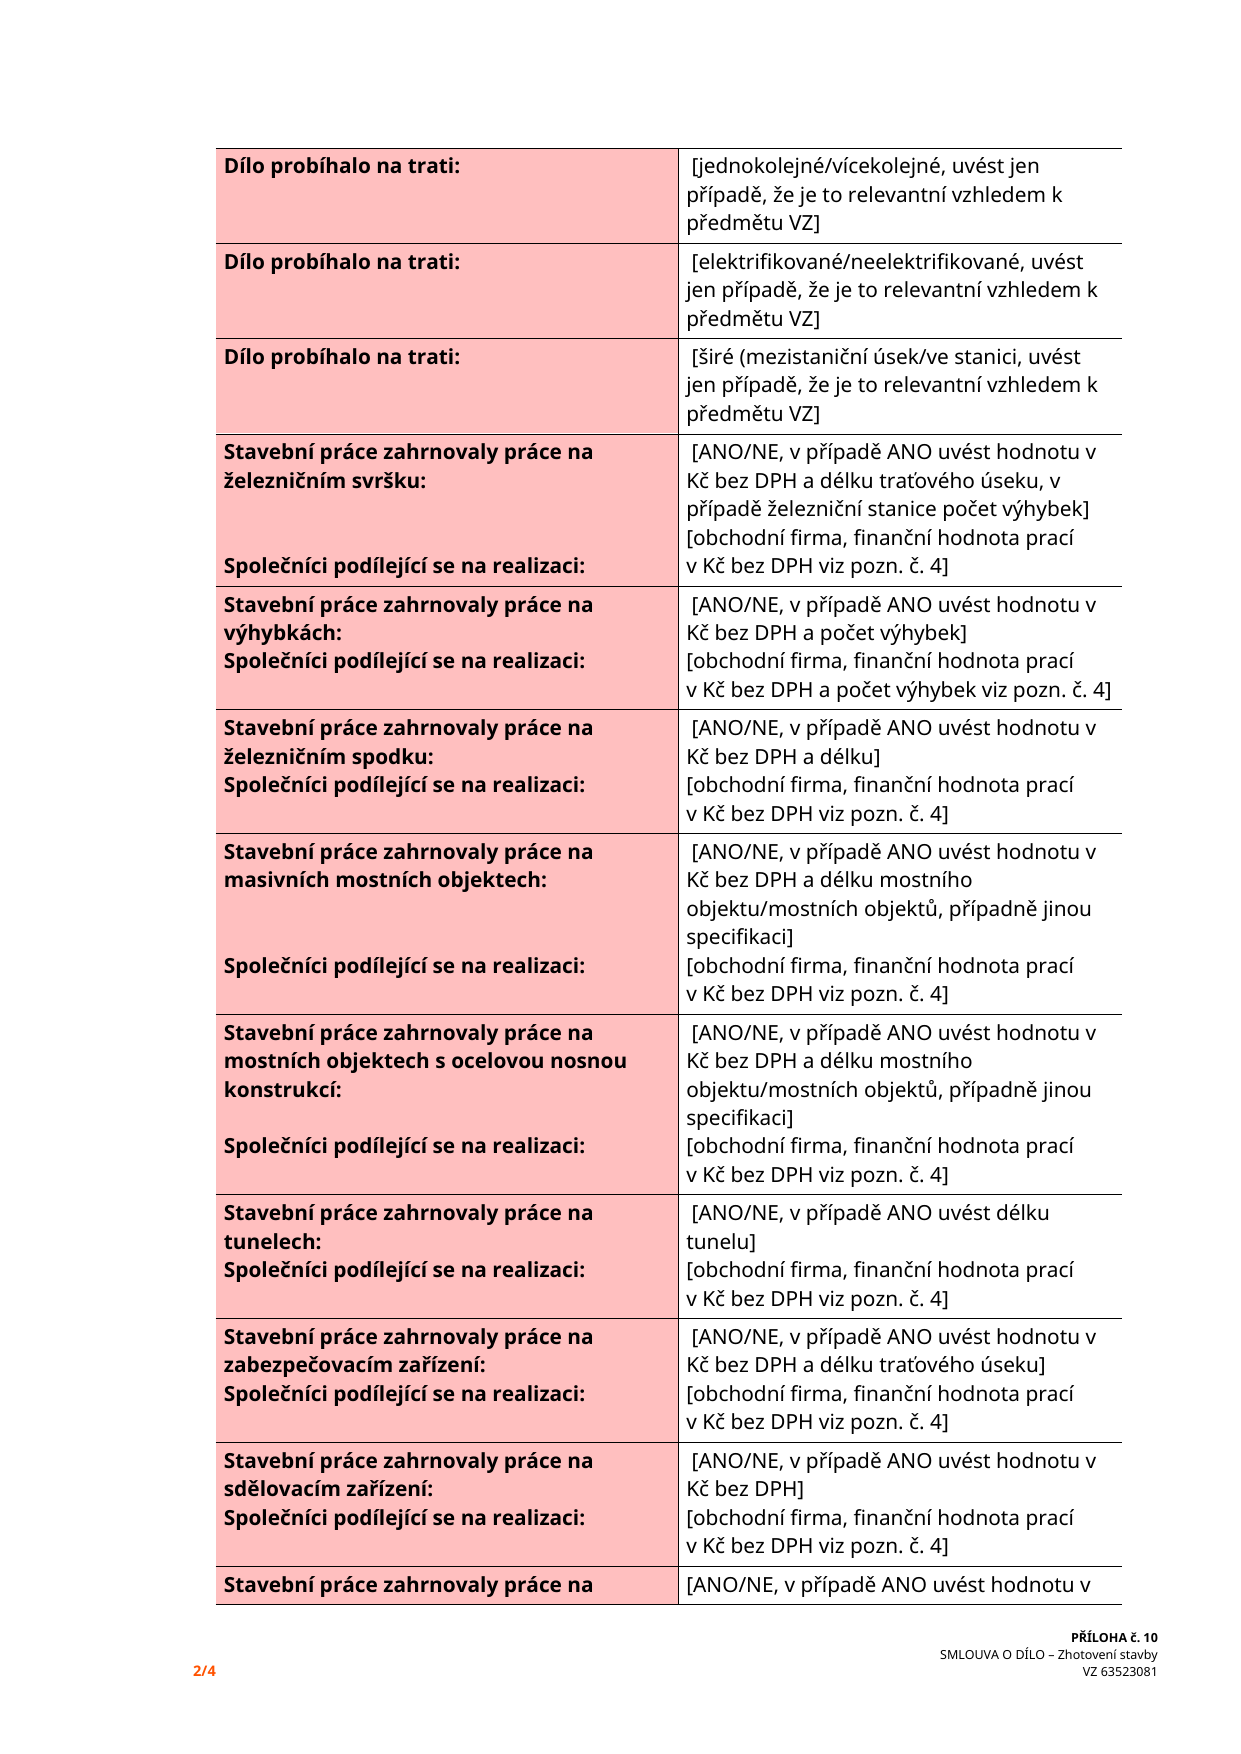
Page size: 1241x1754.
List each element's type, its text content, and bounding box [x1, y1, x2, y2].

table_cell Dílo probíhalo na trati: [216, 339, 678, 433]
table_cell [ANO/NE, v případě ANO uvést délku tunelu] [obchodní firma, finanční hodnota prací v Kč bez DPH viz pozn. č. 4] [679, 1195, 1122, 1318]
table_cell Stavební práce zahrnovaly práce na tunelech: Společníci podílející se na realizaci: [216, 1195, 678, 1318]
table_cell [ANO/NE, v případě ANO uvést hodnotu v Kč bez DPH a délku traťového úseku, v případě železniční stanice počet výhybek] [obchodní firma, finanční hodnota prací v Kč bez DPH viz pozn. č. 4] [679, 435, 1122, 586]
table_cell Stavební práce zahrnovaly práce na železničním svršku: Společníci podílející se na realizaci: [216, 435, 678, 586]
table_cell Stavební práce zahrnovaly práce na výhybkách: Společníci podílející se na realizaci: [216, 587, 678, 709]
table_cell Stavební práce zahrnovaly práce na železničním spodku: Společníci podílející se na realizaci: [216, 710, 678, 833]
table_cell [ANO/NE, v případě ANO uvést hodnotu v Kč bez DPH a délku mostního objektu/mostních objektů, případně jinou specifikaci] [obchodní firma, finanční hodnota prací v Kč bez DPH viz pozn. č. 4] [679, 834, 1122, 1014]
table_cell Stavební práce zahrnovaly práce na mostních objektech s ocelovou nosnou konstrukcí: Společníci podílející se na realizaci: [216, 1015, 678, 1194]
table_cell [ANO/NE, v případě ANO uvést hodnotu v Kč bez DPH a délku traťového úseku] [obchodní firma, finanční hodnota prací v Kč bez DPH viz pozn. č. 4] [679, 1319, 1122, 1442]
table_cell [ANO/NE, v případě ANO uvést hodnotu v Kč bez DPH] [obchodní firma, finanční hodnota prací v Kč bez DPH viz pozn. č. 4] [679, 1443, 1122, 1566]
table_cell [jednokolejné/vícekolejné, uvést jen případě, že je to relevantní vzhledem k předmětu VZ] [679, 149, 1122, 243]
table_cell Dílo probíhalo na trati: [216, 149, 678, 243]
table_cell [ANO/NE, v případě ANO uvést hodnotu v Kč bez DPH a délku mostního objektu/mostních objektů, případně jinou specifikaci] [obchodní firma, finanční hodnota prací v Kč bez DPH viz pozn. č. 4] [679, 1015, 1122, 1194]
table_cell [ANO/NE, v případě ANO uvést hodnotu v Kč bez DPH a počet výhybek] [obchodní firma, finanční hodnota prací v Kč bez DPH a počet výhybek viz pozn. č. 4] [679, 587, 1122, 709]
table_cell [216, 1567, 678, 1604]
table_cell [ANO/NE, v případě ANO uvést hodnotu v Kč bez DPH a délku] [obchodní firma, finanční hodnota prací v Kč bez DPH viz pozn. č. 4] [679, 710, 1122, 833]
table_cell Dílo probíhalo na trati: [216, 244, 678, 338]
table_cell Stavební práce zahrnovaly práce na zabezpečovacím zařízení: Společníci podílející se na realizaci: [216, 1319, 678, 1442]
table_cell Stavební práce zahrnovaly práce na masivních mostních objektech: Společníci podílející se na realizaci: [216, 834, 678, 1014]
table_cell Stavební práce zahrnovaly práce na sdělovacím zařízení: Společníci podílející se na realizaci: [216, 1443, 678, 1566]
table_cell [širé (mezistaniční úsek/ve stanici, uvést jen případě, že je to relevantní vzhledem k předmětu VZ] [679, 339, 1122, 433]
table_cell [679, 1567, 1122, 1604]
table_cell [elektrifikované/neelektrifikované, uvést jen případě, že je to relevantní vzhledem k předmětu VZ] [679, 244, 1122, 338]
